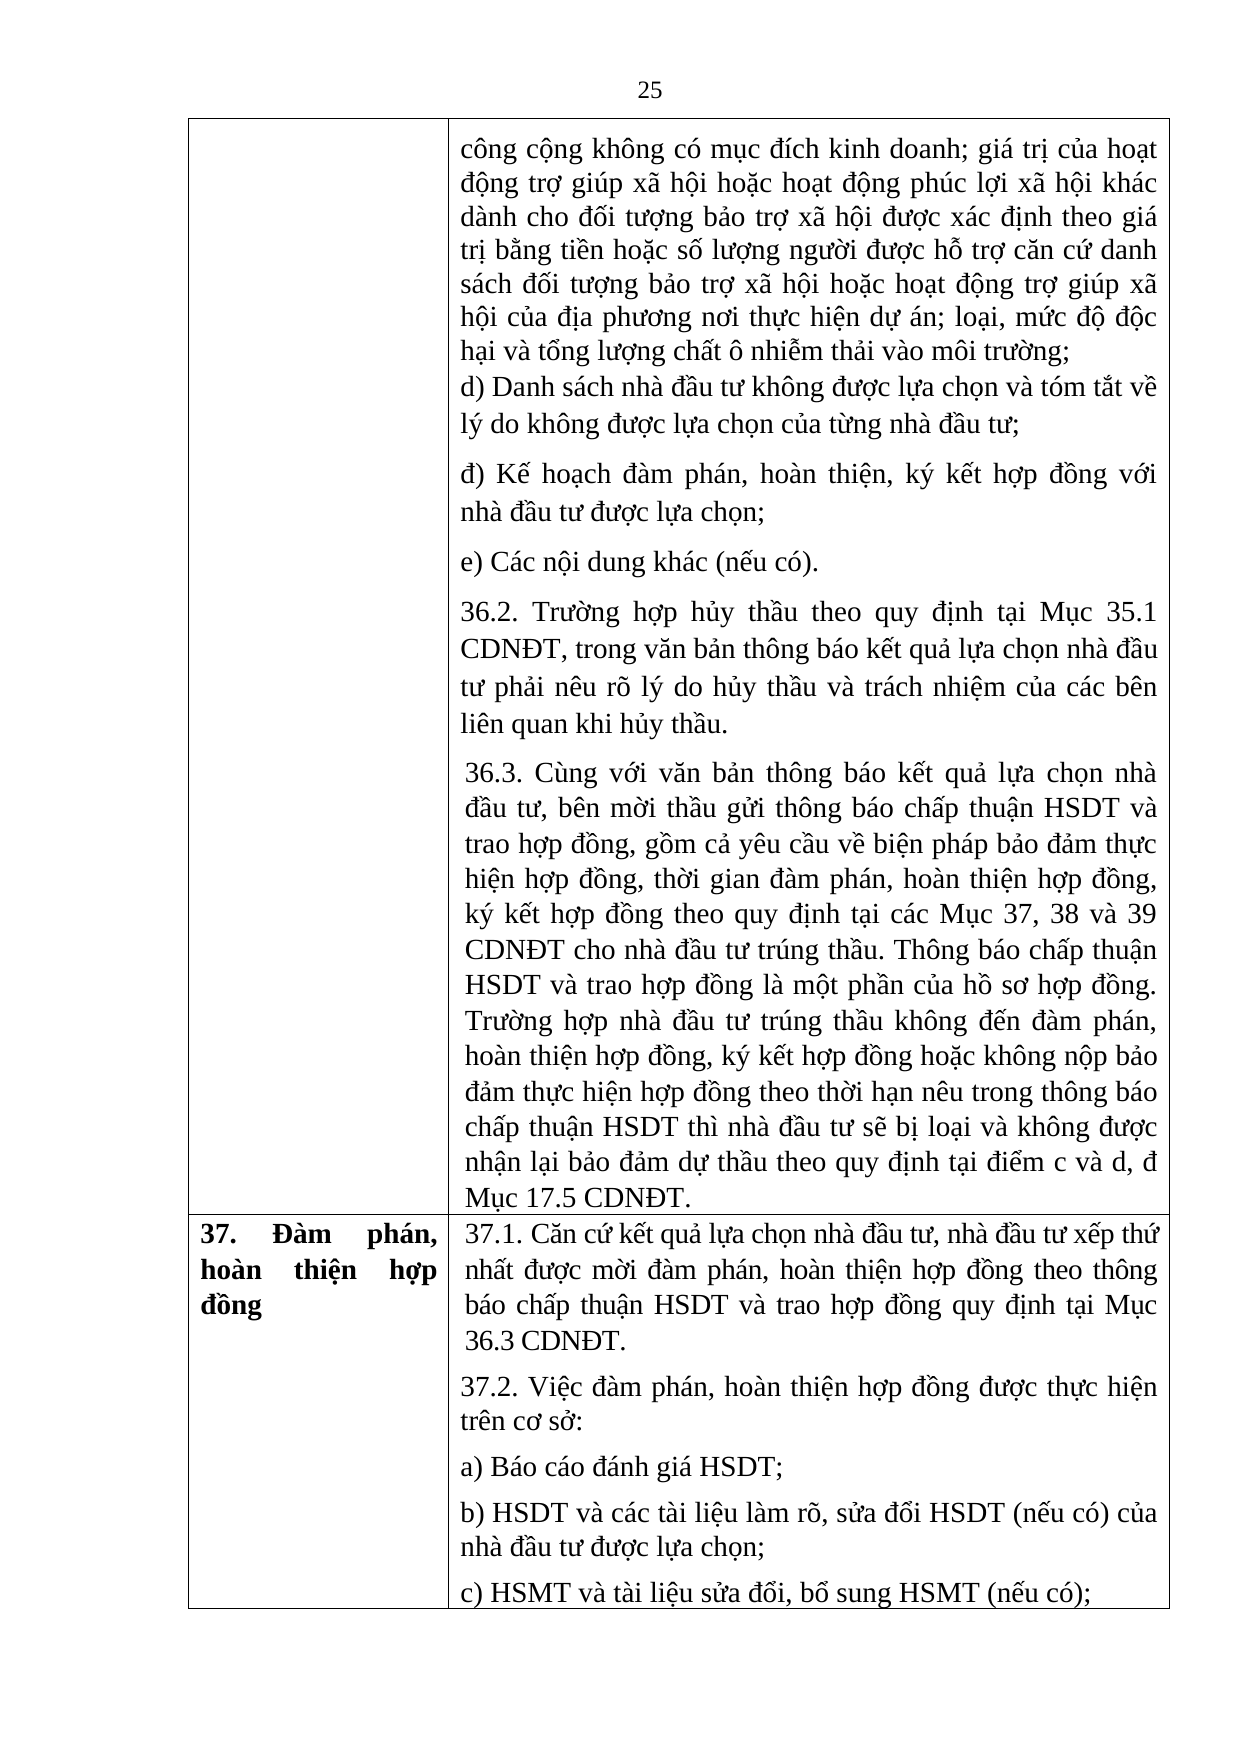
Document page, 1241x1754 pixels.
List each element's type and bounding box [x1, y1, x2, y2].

table_cell [449, 1215, 1169, 1608]
table_cell [189, 1215, 448, 1608]
table_cell [449, 119, 1169, 1214]
table_cell [189, 119, 448, 1214]
